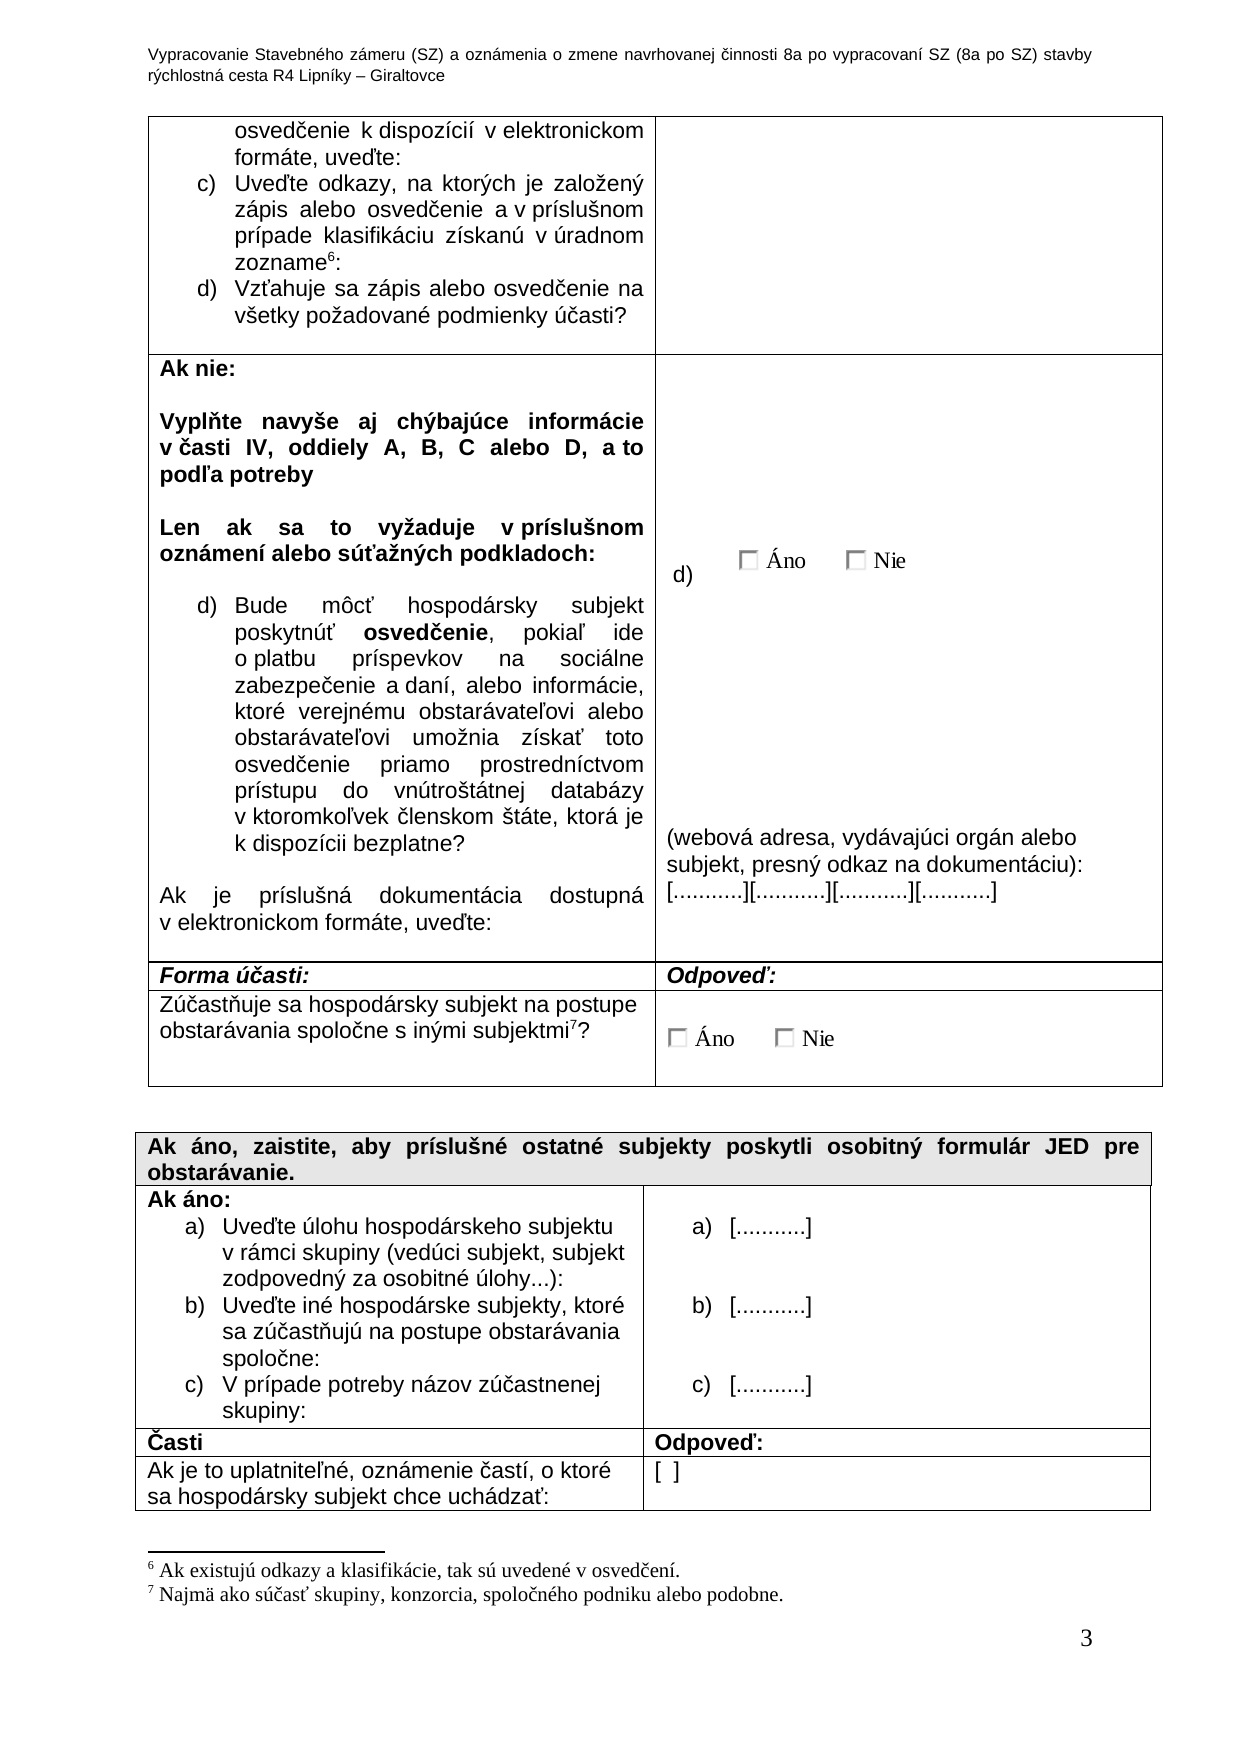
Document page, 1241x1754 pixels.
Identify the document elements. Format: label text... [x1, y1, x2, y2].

table_cell Odpoveď: [644, 1429, 1150, 1456]
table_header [149, 117, 655, 354]
table_cell [...........] [...........] [...........] [644, 1186, 1150, 1427]
table_cell d) (webová adresa, vydávajúci orgán alebo subjekt, presný odkaz na dokumentáciu): [...........][...........][...........][...........] [656, 355, 1162, 961]
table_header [656, 117, 1162, 354]
table_cell Ak nie: Vyplňte navyše aj chýbajúce informácie v časti IV, oddiely A, B, C alebo D, a to podľa potreby Len ak sa to vyžaduje v príslušnom oznámení alebo súťažných podkladoch: Bude môcť hospodársky subjekt poskytnúť osvedčenie, pokiaľ ide o platbu príspevkov na sociálne zabezpečenie a daní, alebo informácie, ktoré verejnému obstarávateľovi alebo obstarávateľovi umožnia získať toto osvedčenie priamo prostredníctvom prístupu do vnútroštátnej databázy v ktoromkoľvek členskom štáte, ktorá je k dispozícii bezplatne? Ak je príslušná dokumentácia dostupná v elektronickom formáte, uveďte: [149, 355, 655, 961]
table_cell [656, 991, 1162, 1086]
table_cell Forma účasti: [149, 963, 655, 990]
table_cell Odpoveď: [656, 963, 1162, 990]
table_cell [ ] [644, 1457, 1150, 1509]
table_cell Ak áno: Uveďte úlohu hospodárskeho subjektu v rámci skupiny (vedúci subjekt, subjekt zodpovedný za osobitné úlohy...): Uveďte iné hospodárske subjekty, ktoré sa zúčastňujú na postupe obstarávania spoločne: V prípade potreby názov zúčastnenej skupiny: [136, 1186, 643, 1427]
table_cell Ak je to uplatniteľné, oznámenie častí, o ktoré sa hospodársky subjekt chce uchádzať: [136, 1457, 643, 1509]
table_cell Časti [136, 1429, 643, 1456]
table_cell Zúčastňuje sa hospodársky subjekt na postupe obstarávania spoločne s inými subjektmi? [149, 991, 655, 1086]
table_header Ak áno, zaistite, aby príslušné ostatné subjekty poskytli osobitný formulár JED pre obstarávanie. [136, 1133, 1151, 1185]
